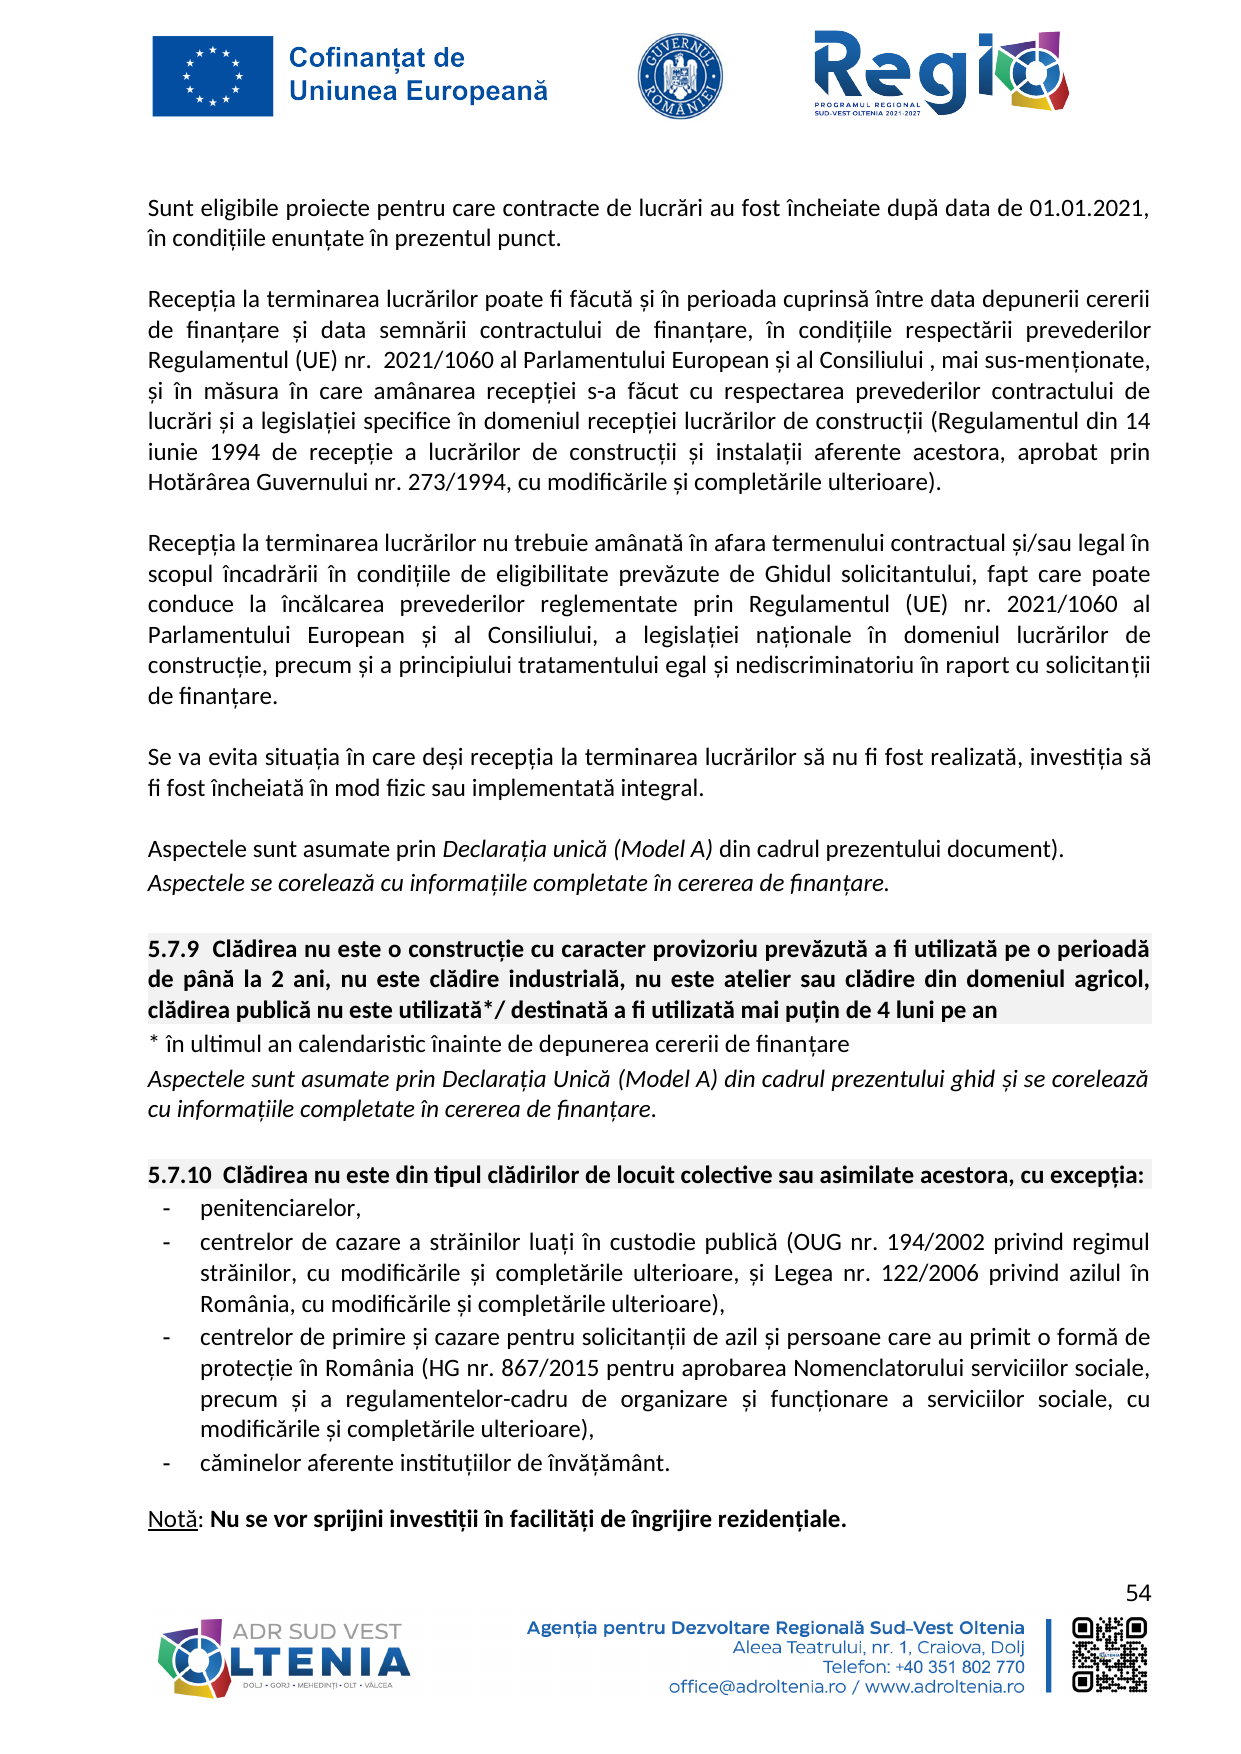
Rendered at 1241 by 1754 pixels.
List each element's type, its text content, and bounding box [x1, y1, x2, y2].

text * în ultimul an calendaristic înainte de depunerea cererii de finanțare [148, 1028, 1152, 1059]
picture [812, 29, 1071, 119]
list căminelor aferente instituțiilor de învățământ. [162, 1444, 1152, 1478]
text Recepția la terminarea lucrărilor poate fi făcută și în perioada cuprinsă între data depunerii cererii de finanțare și data semnării contractului de finanțare, în condițiile respectării prevederilor Regulamentul (UE) nr. 2021/1060 al Parlamentului European și al Consiliului , mai sus-menționate, și în măsura în care amânarea recepției s-a făcut cu respectarea prevederilor contractului de lucrări și a legislației specifice în domeniul recepției lucrărilor de construcții (Regulamentul din 14 iunie 1994 de recepție a lucrărilor de construcții și instalații aferente acestora, aprobat prin Hotărârea Guvernului nr. 273/1994, cu modificările și completările ulterioare). [148, 283, 1152, 497]
text Recepția la terminarea lucrărilor nu trebuie amânată în afara termenului contractual și/sau legal în scopul încadrării în condițiile de eligibilitate prevăzute de Ghidul solicitantului, fapt care poate conduce la încălcarea prevederilor reglementate prin Regulamentul (UE) nr. 2021/1060 al Parlamentului European și al Consiliului, a legislației naționale în domeniul lucrărilor de construcție, precum și a principiului tratamentului egal și nediscriminatoriu în raport cu solicitanții de finanțare. [148, 528, 1152, 711]
picture [148, 1608, 1152, 1706]
text Aspectele se corelează cu informațiile completate în cererea de finanțare. [148, 867, 1152, 898]
picture [633, 31, 728, 121]
list centrelor de primire și cazare pentru solicitanții de azil și persoane care au primit o formă de protecție în România (HG nr. 867/2015 pentru aprobarea Nomenclatorului serviciilor sociale, precum şi a regulamentelor-cadru de organizare şi funcţionare a serviciilor sociale, cu modificările și completările ulterioare), [162, 1318, 1152, 1444]
text 5.7.9 Clădirea nu este o construcție cu caracter provizoriu prevăzută a fi utilizată pe o perioadă de până la 2 ani, nu este clădire industrială, nu este atelier sau clădire din domeniul agricol, clădirea publică nu este utilizată*/ destinată a fi utilizată mai puțin de 4 luni pe an [148, 933, 1152, 1024]
text Notă: Nu se vor sprijini investiții în facilități de îngrijire rezidențiale. [148, 1503, 1152, 1534]
text Aspectele sunt asumate prin Declaraţia Unică (Model A) din cadrul prezentului ghid și se corelează cu informațiile completate în cererea de finanțare. [148, 1063, 1152, 1124]
text Se va evita situația în care deși recepția la terminarea lucrărilor să nu fi fost realizată, investiția să fi fost încheiată în mod fizic sau implementată integral. [148, 741, 1152, 802]
text 5.7.10 Clădirea nu este din tipul clădirilor de locuit colective sau asimilate acestora, cu excepția: [148, 1159, 1152, 1189]
list centrelor de cazare a străinilor luați în custodie publică (OUG nr. 194/2002 privind regimul străinilor, cu modificările și completările ulterioare, și Legea nr. 122/2006 privind azilul în România, cu modificările și completările ulterioare), [162, 1223, 1152, 1318]
picture [147, 31, 550, 120]
list penitenciarelor, [162, 1189, 1152, 1223]
text Sunt eligibile proiecte pentru care contracte de lucrări au fost încheiate după data de 01.01.2021, în condiţiile enunţate în prezentul punct. [148, 192, 1152, 253]
text Aspectele sunt asumate prin Declaraţia unică (Model A) din cadrul prezentului document). [148, 833, 1152, 863]
